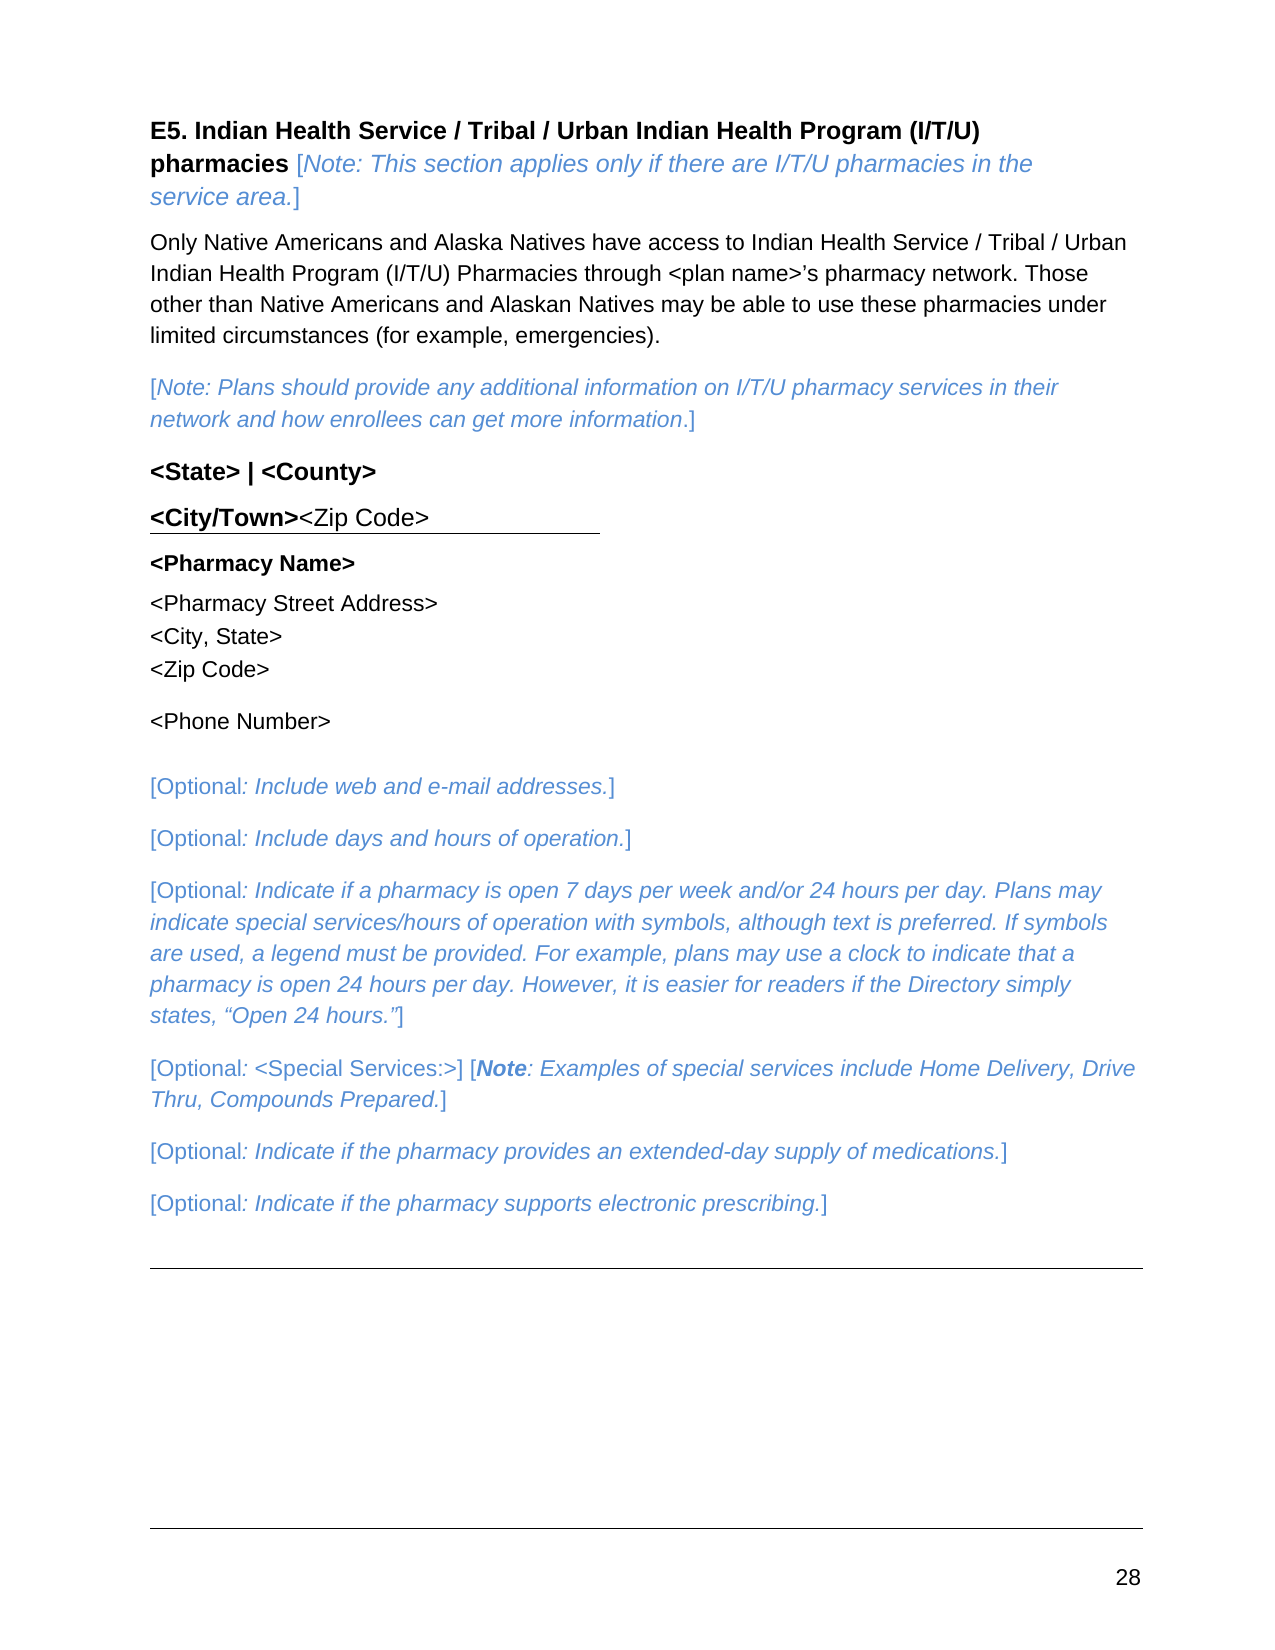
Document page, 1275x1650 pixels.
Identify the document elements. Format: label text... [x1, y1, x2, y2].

text [Optional: Include web and e-mail addresses.] [150, 770, 1143, 801]
text [Optional: <Special Services:>] [Note: Examples of special services include Home Delivery, Drive Thru, Compounds Prepared.] [150, 1051, 1143, 1113]
text [Optional: Indicate if a pharmacy is open 7 days per week and/or 24 hours per day. Plans may indicate special services/hours of operation with symbols, although text is preferred. If symbols are used, a legend must be provided. For example, plans may use a clock to indicate that a pharmacy is open 24 hours per day. However, it is easier for readers if the Directory simply states, “Open 24 hours.”] [150, 874, 1143, 1030]
text <City/Town><Zip Code> [150, 500, 600, 533]
text Only Native Americans and Alaska Natives have access to Indian Health Service / Tribal / Urban Indian Health Program (I/T/U) Pharmacies through <plan name>’s pharmacy network. Those other than Native Americans and Alaskan Natives may be able to use these pharmacies under limited circumstances (for example, emergencies). [150, 225, 1143, 350]
text [Optional: Indicate if the pharmacy supports electronic prescribing.] [150, 1186, 1143, 1218]
text <Phone Number> [150, 703, 1143, 736]
text [Note: Plans should provide any additional information on I/T/U pharmacy services in their network and how enrollees can get more information.] [150, 371, 1143, 433]
subtitle E5. Indian Health Service / Tribal / Urban Indian Health Program (I/T/U) pharmacies [Note: This section applies only if there are I/T/U pharmacies in the service area.] [150, 112, 1068, 212]
text <Pharmacy Name> [150, 547, 1143, 578]
text <Pharmacy Street Address> <City, State> <Zip Code> [150, 584, 1143, 684]
text [Optional: Indicate if the pharmacy provides an extended-day supply of medications.] [150, 1134, 1143, 1166]
text <State> | <County> [150, 454, 1143, 487]
text [Optional: Include days and hours of operation.] [150, 822, 1143, 853]
